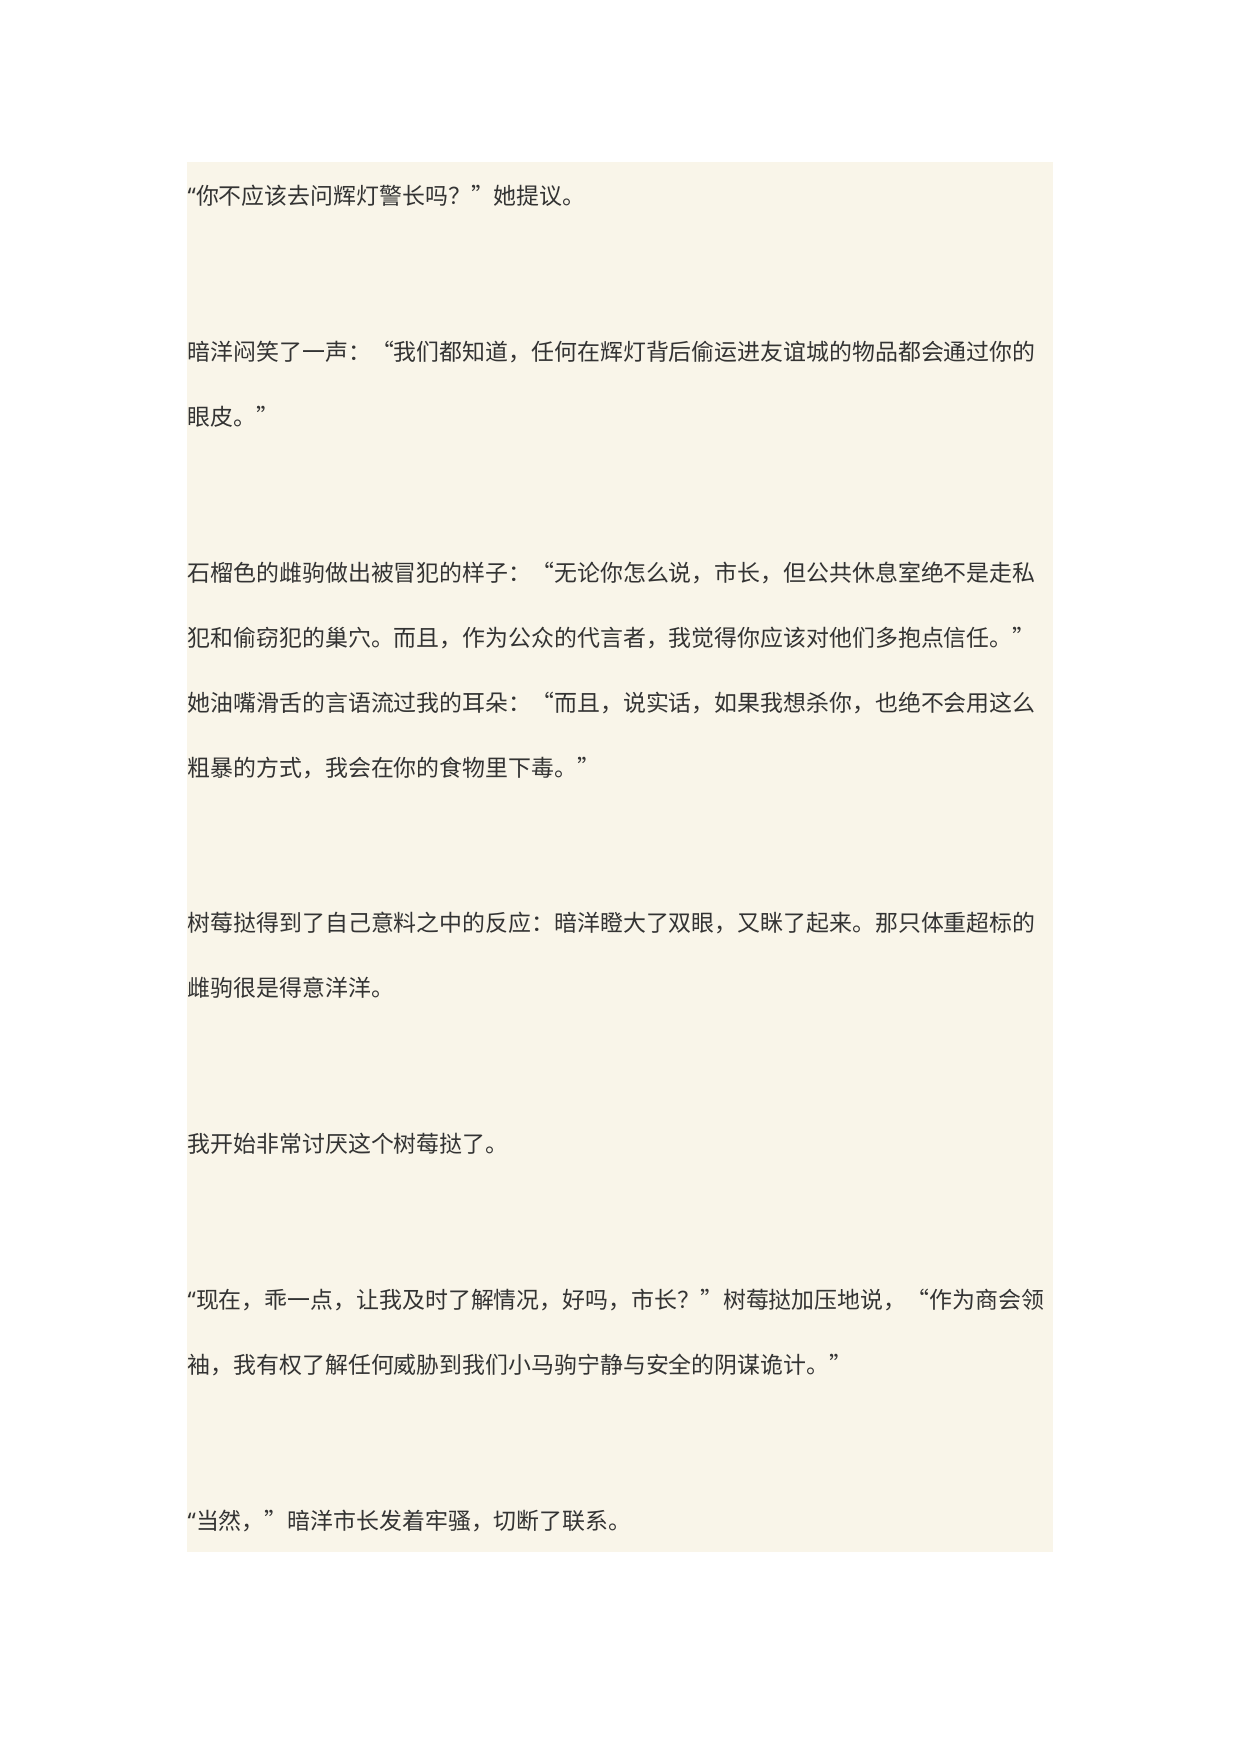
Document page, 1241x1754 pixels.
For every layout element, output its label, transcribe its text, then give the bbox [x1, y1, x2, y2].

text “当然，”暗洋市长发着牢骚，切断了联系。 [187, 1487, 1053, 1552]
text “现在，乖一点，让我及时了解情况，好吗，市长？”树莓挞加压地说，“作为商会领袖，我有权了解任何威胁到我们小马驹宁静与安全的阴谋诡计。” [187, 1266, 1053, 1396]
text “你不应该去问辉灯警长吗？”她提议。 [187, 162, 1053, 227]
text 我开始非常讨厌这个树莓挞了。 [187, 1110, 1053, 1175]
text 暗洋闷笑了一声：“我们都知道，任何在辉灯背后偷运进友谊城的物品都会通过你的眼皮。” [187, 318, 1053, 448]
text 树莓挞得到了自己意料之中的反应：暗洋瞪大了双眼，又眯了起来。那只体重超标的雌驹很是得意洋洋。 [187, 889, 1053, 1019]
text 石榴色的雌驹做出被冒犯的样子：“无论你怎么说，市长，但公共休息室绝不是走私犯和偷窃犯的巢穴。而且，作为公众的代言者，我觉得你应该对他们多抱点信任。”她油嘴滑舌的言语流过我的耳朵：“而且，说实话，如果我想杀你，也绝不会用这么粗暴的方式，我会在你的食物里下毒。” [187, 539, 1053, 799]
